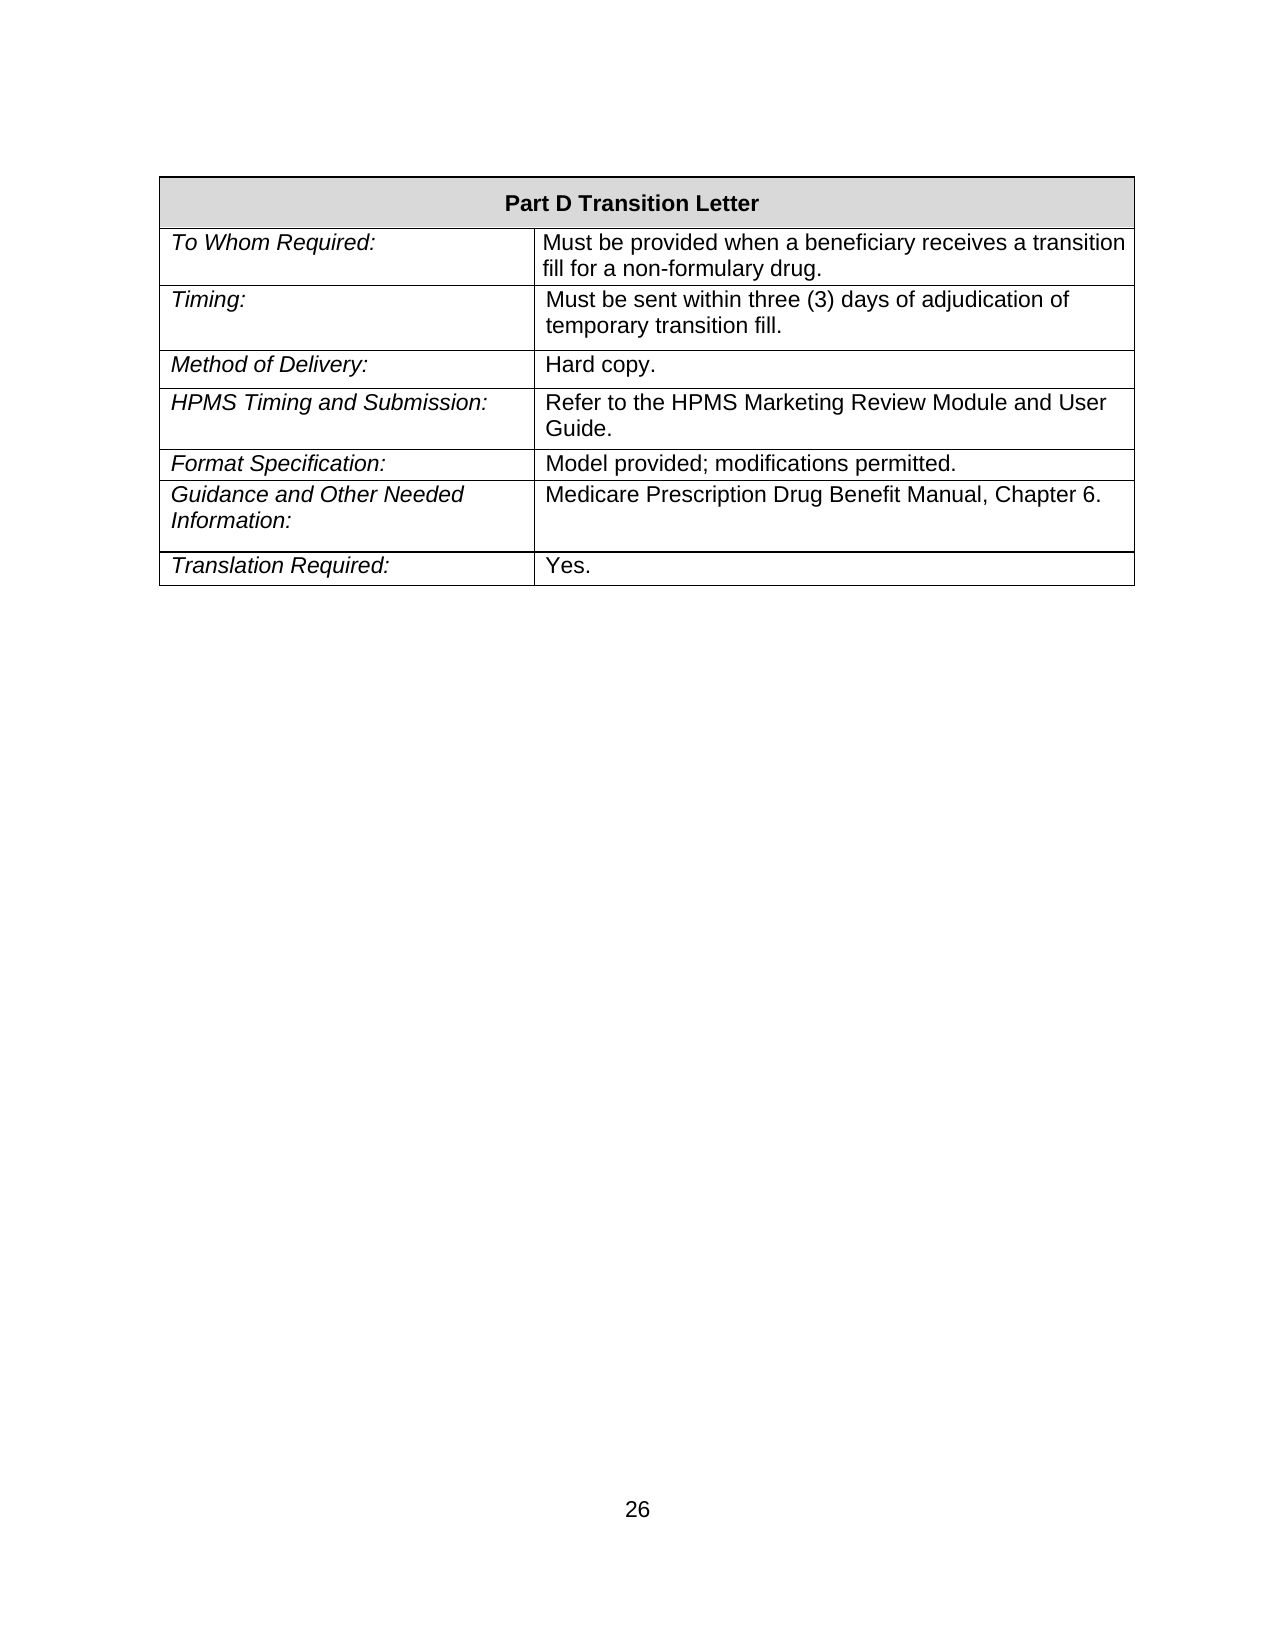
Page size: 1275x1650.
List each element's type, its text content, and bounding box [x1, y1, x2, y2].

table_cell Hard copy. [535, 351, 1134, 388]
table_cell HPMS Timing and Submission: [160, 389, 534, 449]
table_header Part D Transition Letter [160, 178, 1134, 227]
table_cell Yes. [535, 553, 1134, 585]
table_cell Format Specification: [160, 450, 534, 480]
table_cell Translation Required: [160, 553, 534, 585]
table_cell Model provided; modifications permitted. [535, 450, 1134, 480]
table_cell Must be provided when a beneficiary receives a transition fill for a non-formulary drug. [535, 229, 1134, 285]
table_cell Refer to the HPMS Marketing Review Module and User Guide. [535, 389, 1134, 449]
table_cell Must be sent within three (3) days of adjudication of temporary transition fill. [535, 286, 1134, 349]
table_cell Timing: [160, 286, 534, 349]
table_cell Medicare Prescription Drug Benefit Manual, Chapter 6. [535, 481, 1134, 551]
table_cell Guidance and Other Needed Information: [160, 481, 534, 551]
table_cell Method of Delivery: [160, 351, 534, 388]
table_cell To Whom Required: [160, 229, 534, 285]
